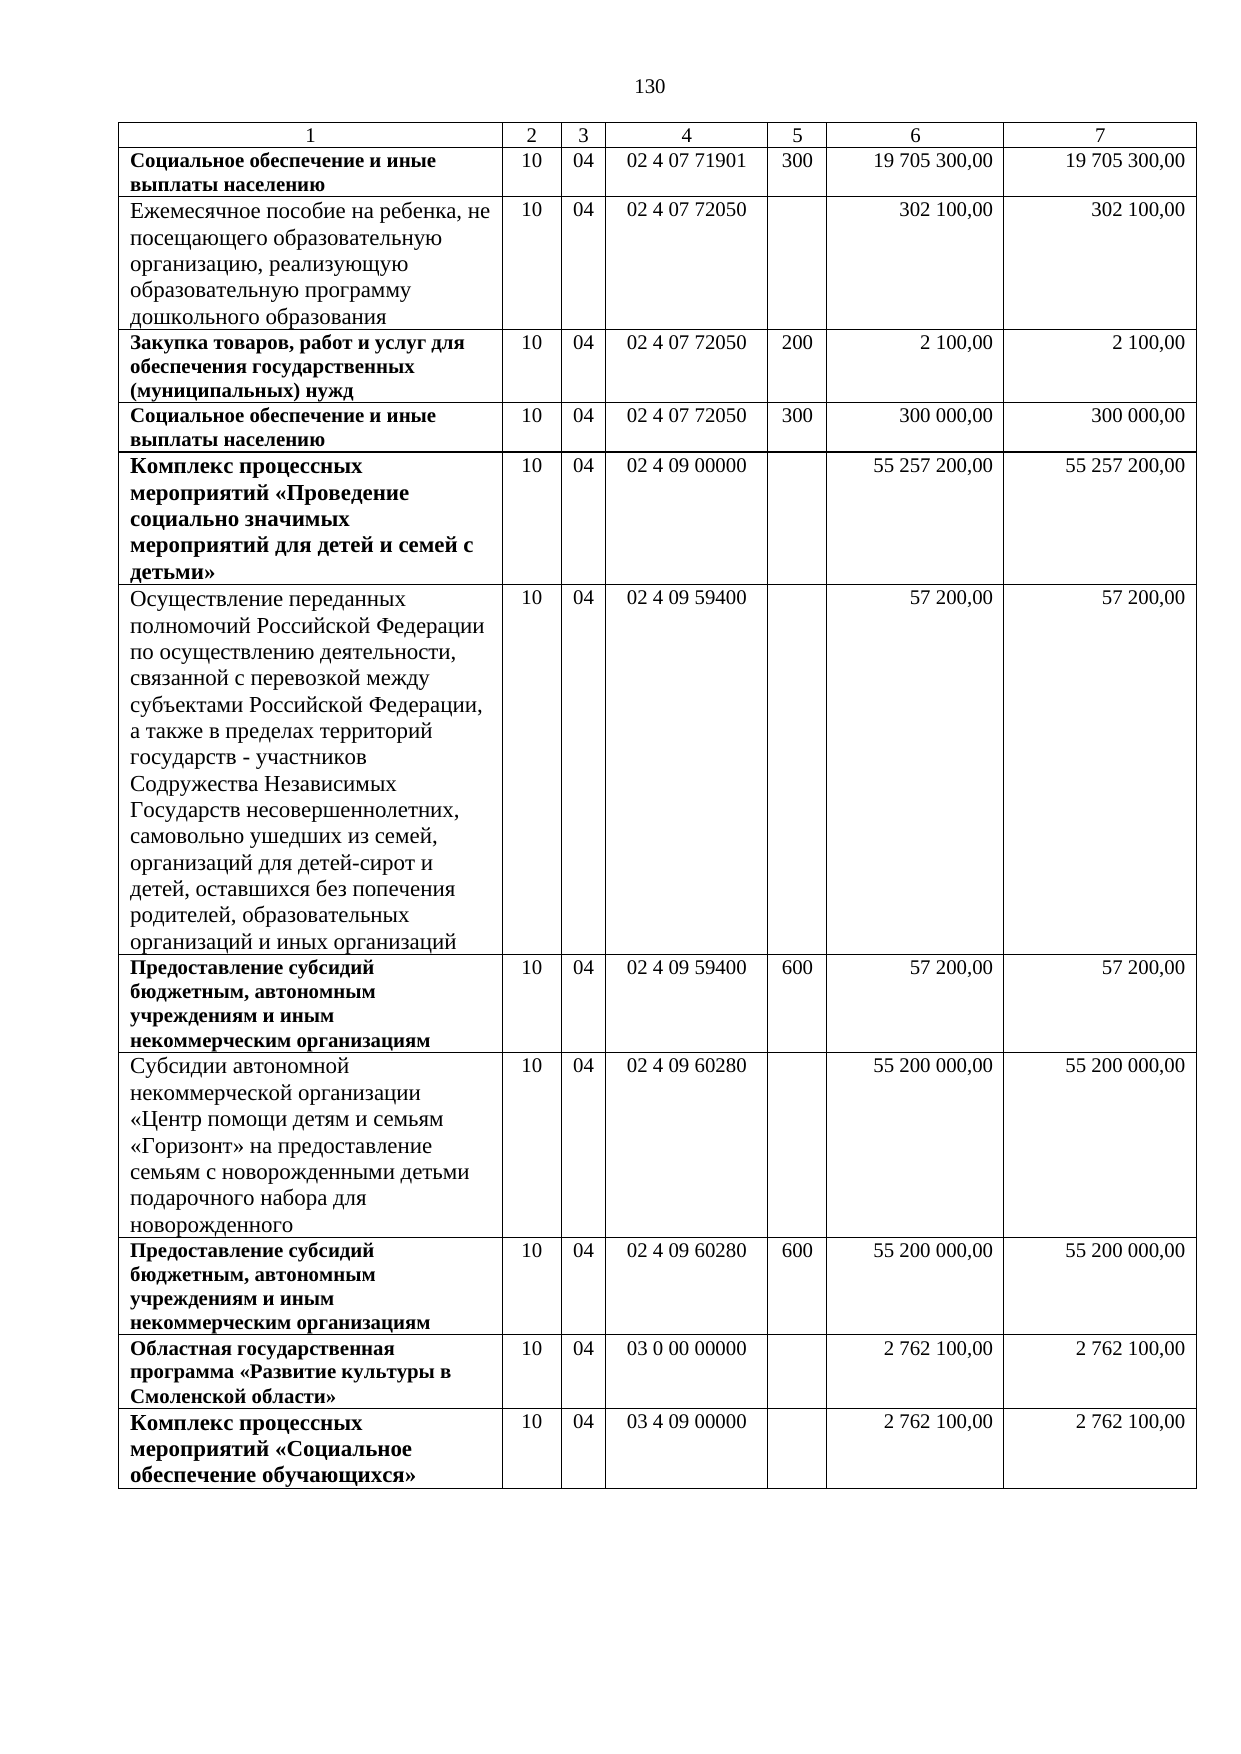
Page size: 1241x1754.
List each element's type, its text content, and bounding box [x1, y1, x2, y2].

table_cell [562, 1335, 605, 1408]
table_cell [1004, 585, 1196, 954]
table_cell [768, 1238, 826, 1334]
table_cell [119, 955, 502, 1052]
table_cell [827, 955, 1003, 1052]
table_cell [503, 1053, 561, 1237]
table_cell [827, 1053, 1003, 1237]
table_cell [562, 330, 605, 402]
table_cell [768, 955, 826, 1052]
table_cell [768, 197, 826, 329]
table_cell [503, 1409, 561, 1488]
table_header 4 [606, 123, 767, 147]
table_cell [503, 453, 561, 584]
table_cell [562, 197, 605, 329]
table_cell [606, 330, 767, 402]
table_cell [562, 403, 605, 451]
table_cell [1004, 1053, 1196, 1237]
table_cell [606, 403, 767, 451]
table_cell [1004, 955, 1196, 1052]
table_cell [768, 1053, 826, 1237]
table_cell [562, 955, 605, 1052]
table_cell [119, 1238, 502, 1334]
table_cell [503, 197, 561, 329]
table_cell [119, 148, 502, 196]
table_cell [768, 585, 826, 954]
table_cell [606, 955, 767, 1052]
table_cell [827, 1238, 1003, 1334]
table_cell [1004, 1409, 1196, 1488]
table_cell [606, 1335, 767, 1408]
table_header 5 [768, 123, 826, 147]
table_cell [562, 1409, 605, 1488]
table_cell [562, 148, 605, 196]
table_header 2 [503, 123, 561, 147]
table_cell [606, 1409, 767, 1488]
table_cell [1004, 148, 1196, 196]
table_header 6 [827, 123, 1003, 147]
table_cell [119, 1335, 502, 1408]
table_header 7 [1004, 123, 1196, 147]
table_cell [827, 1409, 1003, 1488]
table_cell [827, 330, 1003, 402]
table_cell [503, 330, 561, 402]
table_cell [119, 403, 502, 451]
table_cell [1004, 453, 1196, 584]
table_header 3 [562, 123, 605, 147]
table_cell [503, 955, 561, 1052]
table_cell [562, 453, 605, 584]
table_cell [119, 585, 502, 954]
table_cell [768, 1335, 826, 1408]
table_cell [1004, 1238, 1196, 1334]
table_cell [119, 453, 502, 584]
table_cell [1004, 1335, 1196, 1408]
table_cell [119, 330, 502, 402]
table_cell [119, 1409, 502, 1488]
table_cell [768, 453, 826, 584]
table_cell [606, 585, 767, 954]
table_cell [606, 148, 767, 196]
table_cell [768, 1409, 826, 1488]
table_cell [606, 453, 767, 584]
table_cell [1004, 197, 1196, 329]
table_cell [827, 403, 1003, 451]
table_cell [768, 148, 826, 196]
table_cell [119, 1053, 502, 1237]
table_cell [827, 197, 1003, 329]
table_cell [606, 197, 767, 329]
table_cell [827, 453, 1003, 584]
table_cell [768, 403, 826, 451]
table_header 1 [119, 123, 502, 147]
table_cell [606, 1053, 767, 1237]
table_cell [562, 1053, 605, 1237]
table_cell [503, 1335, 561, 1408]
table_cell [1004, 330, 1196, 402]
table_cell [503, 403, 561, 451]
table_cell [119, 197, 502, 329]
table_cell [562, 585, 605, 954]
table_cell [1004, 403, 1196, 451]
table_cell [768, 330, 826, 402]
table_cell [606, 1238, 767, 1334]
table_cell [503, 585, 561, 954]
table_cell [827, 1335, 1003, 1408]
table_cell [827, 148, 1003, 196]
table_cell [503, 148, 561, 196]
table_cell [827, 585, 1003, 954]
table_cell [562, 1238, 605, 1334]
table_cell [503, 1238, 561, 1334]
